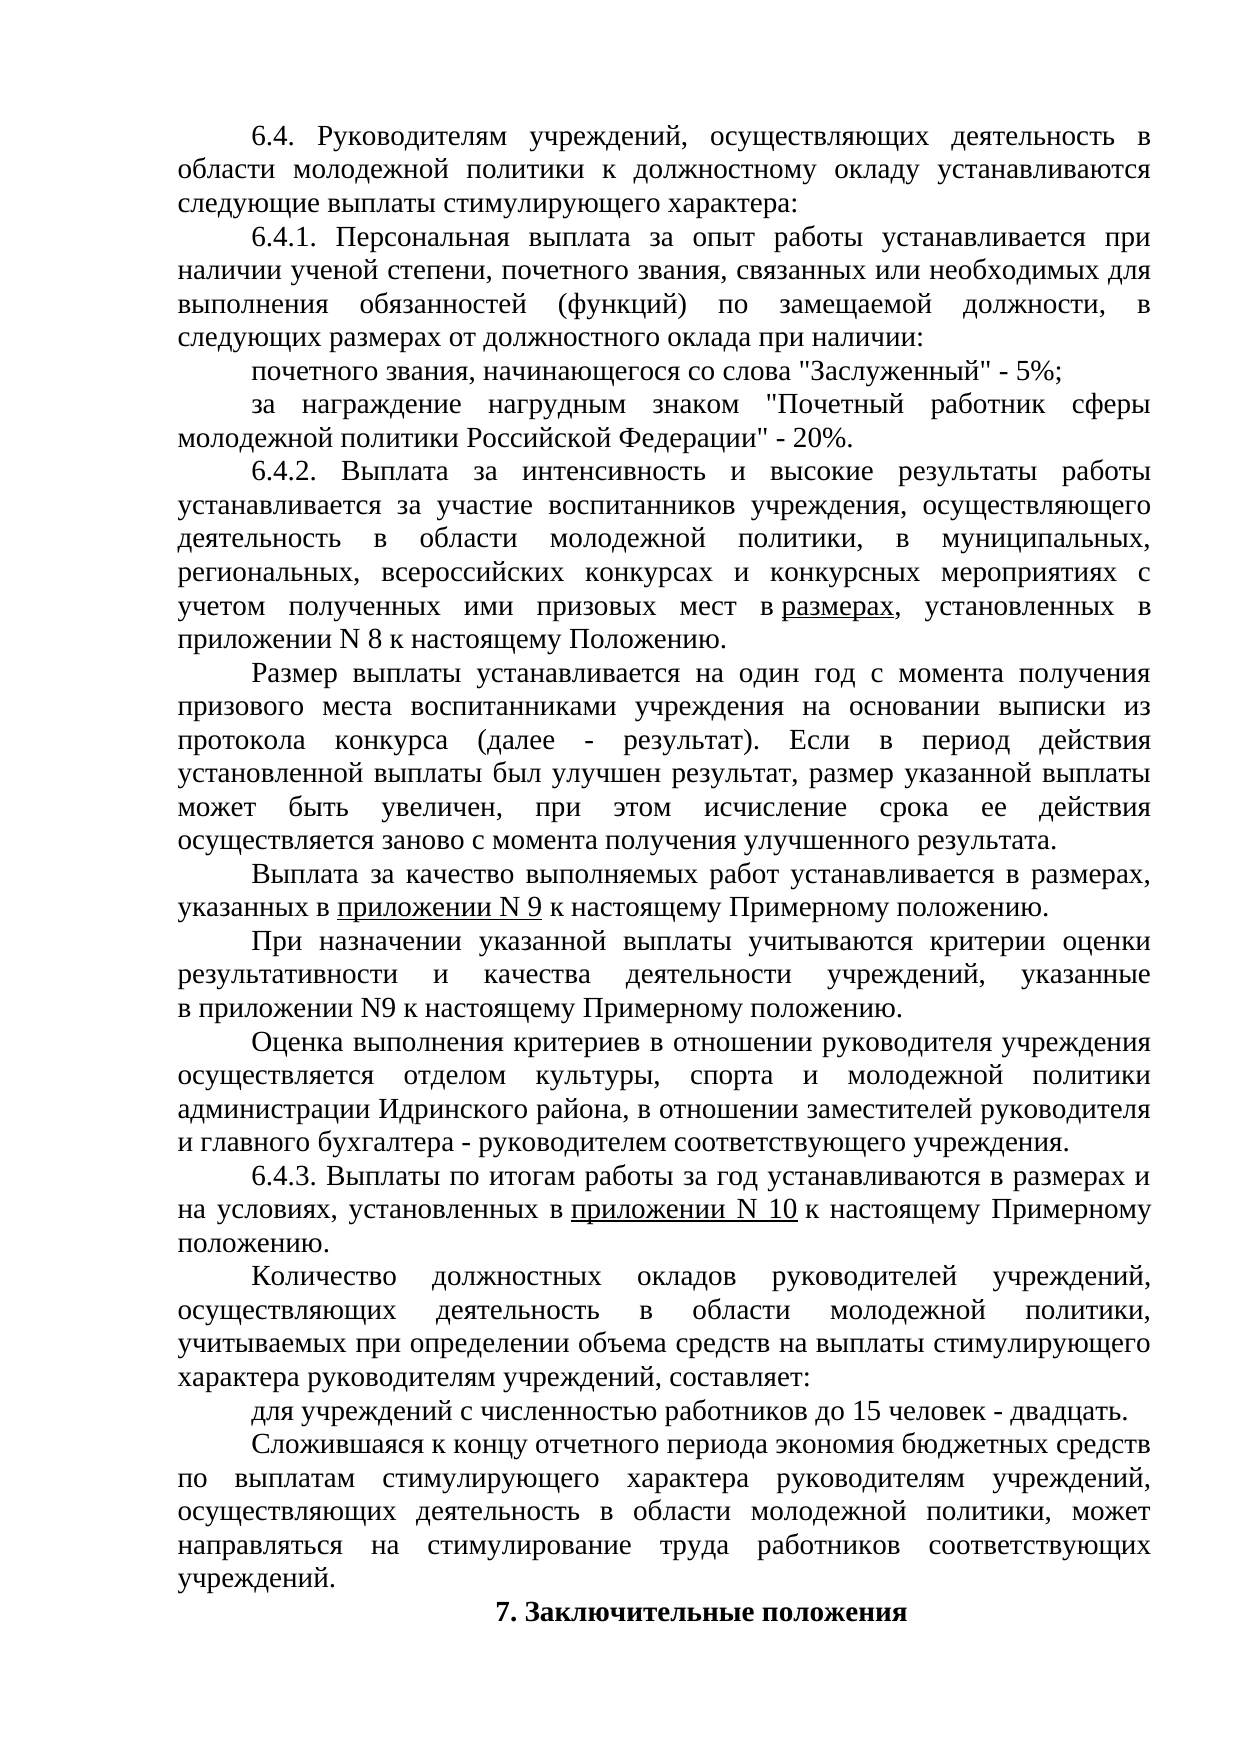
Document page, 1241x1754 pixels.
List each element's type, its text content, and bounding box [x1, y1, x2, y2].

text 6.4. Руководителям учреждений, осуществляющих деятельность в области молодежной политики к должностному окладу устанавливаются следующие выплаты стимулирующего характера: [177, 118, 1152, 219]
text за награждение нагрудным знаком "Почетный работник сферы молодежной политики Российской Федерации" - 20%. [177, 386, 1152, 453]
text 6.4.2. Выплата за интенсивность и высокие результаты работы устанавливается за участие воспитанников учреждения, осуществляющего деятельность в области молодежной политики, в муниципальных, региональных, всероссийских конкурсах и конкурсных мероприятиях с учетом полученных ими призовых мест в размерах, установленных в приложении N 8 к настоящему Положению. [177, 453, 1152, 655]
text Выплата за качество выполняемых работ устанавливается в размерах, указанных в приложении N 9 к настоящему Примерному положению. [177, 856, 1152, 923]
text почетного звания, начинающегося со слова "Заслуженный" - 5%; [177, 353, 1152, 386]
text для учреждений с численностью работников до 15 человек - двадцать. [177, 1393, 1152, 1426]
text Сложившаяся к концу отчетного периода экономия бюджетных средств по выплатам стимулирующего характера руководителям учреждений, осуществляющих деятельность в области молодежной политики, может направляться на стимулирование труда работников соответствующих учреждений. [177, 1426, 1152, 1594]
text 6.4.1. Персональная выплата за опыт работы устанавливается при наличии ученой степени, почетного звания, связанных или необходимых для выполнения обязанностей (функций) по замещаемой должности, в следующих размерах от должностного оклада при наличии: [177, 219, 1152, 353]
text Размер выплаты устанавливается на один год с момента получения призового места воспитанниками учреждения на основании выписки из протокола конкурса (далее - результат). Если в период действия установленной выплаты был улучшен результат, размер указанной выплаты может быть увеличен, при этом исчисление срока ее действия осуществляется заново с момента получения улучшенного результата. [177, 655, 1152, 856]
text При назначении указанной выплаты учитываются критерии оценки результативности и качества деятельности учреждений, указанные в приложении N9 к настоящему Примерному положению. [177, 923, 1152, 1024]
text Оценка выполнения критериев в отношении руководителя учреждения осуществляется отделом культуры, спорта и молодежной политики администрации Идринского района, в отношении заместителей руководителя и главного бухгалтера - руководителем соответствующего учреждения. [177, 1024, 1152, 1158]
text 7. Заключительные положения [177, 1594, 1152, 1627]
text 6.4.3. Выплаты по итогам работы за год устанавливаются в размерах и на условиях, установленных в приложении N 10 к настоящему Примерному положению. [177, 1158, 1152, 1258]
text Количество должностных окладов руководителей учреждений, осуществляющих деятельность в области молодежной политики, учитываемых при определении объема средств на выплаты стимулирующего характера руководителям учреждений, составляет: [177, 1258, 1152, 1393]
